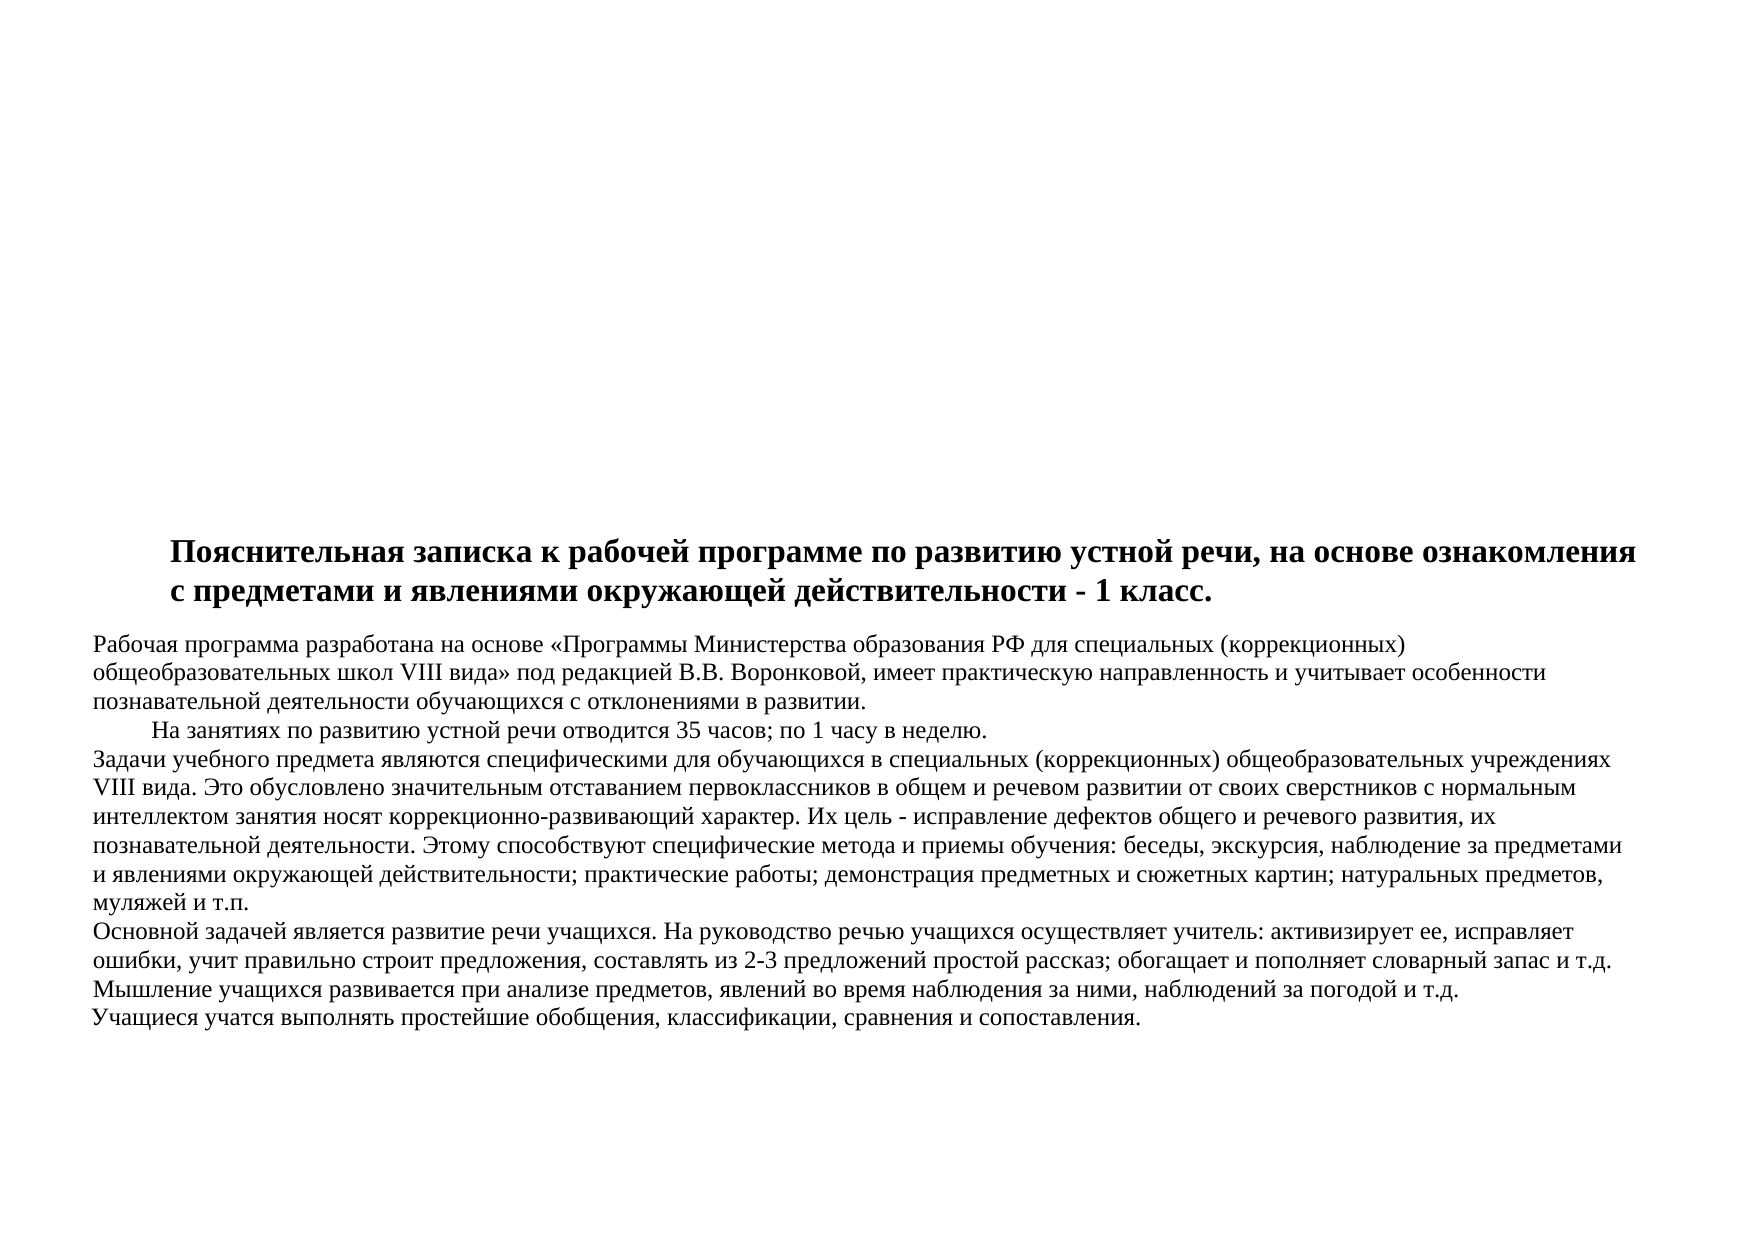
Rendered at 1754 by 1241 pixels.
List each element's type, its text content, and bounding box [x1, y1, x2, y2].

text Мышление учащихся развивается при анализе предметов, явлений во время наблюдения за ними, наблюдений за погодой и т.д. [93, 974, 1641, 1002]
text На занятиях по развитию устной речи отводится 35 часов; по 1 часу в неделю. [151, 715, 1643, 744]
text Рабочая программа разработана на основе «Программы Министерства образования РФ для специальных (коррекционных) общеобразовательных школ VIII вида» под редакцией В.В. Воронковой, имеет практическую направленность и учитывает особенности познавательной деятельности обучающихся с отклонениями в развитии. [93, 629, 1641, 715]
text Задачи учебного предмета являются специфическими для обучающихся в специальных (коррекционных) общеобразовательных учреждениях VIII вида. Это обусловлено значительным отставанием первоклассников в общем и речевом развитии от своих сверстников с нормальным интеллектом занятия носят коррекционно-развивающий характер. Их цель - исправление дефектов общего и речевого развития, их познавательной деятельности. Этому способствуют специфические метода и приемы обучения: беседы, экскурсия, наблюдение за предметами и явлениями окружающей действительности; практические работы; демонстрация предметных и сюжетных картин; натуральных предметов, муляжей и т.п. [93, 744, 1641, 916]
text Пояснительная записка к рабочей программе по развитию устной речи, на основе ознакомления с предметами и явлениями окружающей действительности - 1 класс. [170, 532, 1641, 608]
text Учащиеся учатся выполнять простейшие обобщения, классификации, сравнения и сопоставления. [91, 1002, 1643, 1031]
text Основной задачей является развитие речи учащихся. На руководство речью учащихся осуществляет учитель: активизирует ее, исправляет ошибки, учит правильно строит предложения, составлять из 2-3 предложений простой рассказ; обогащает и пополняет словарный запас и т.д. [93, 916, 1641, 974]
